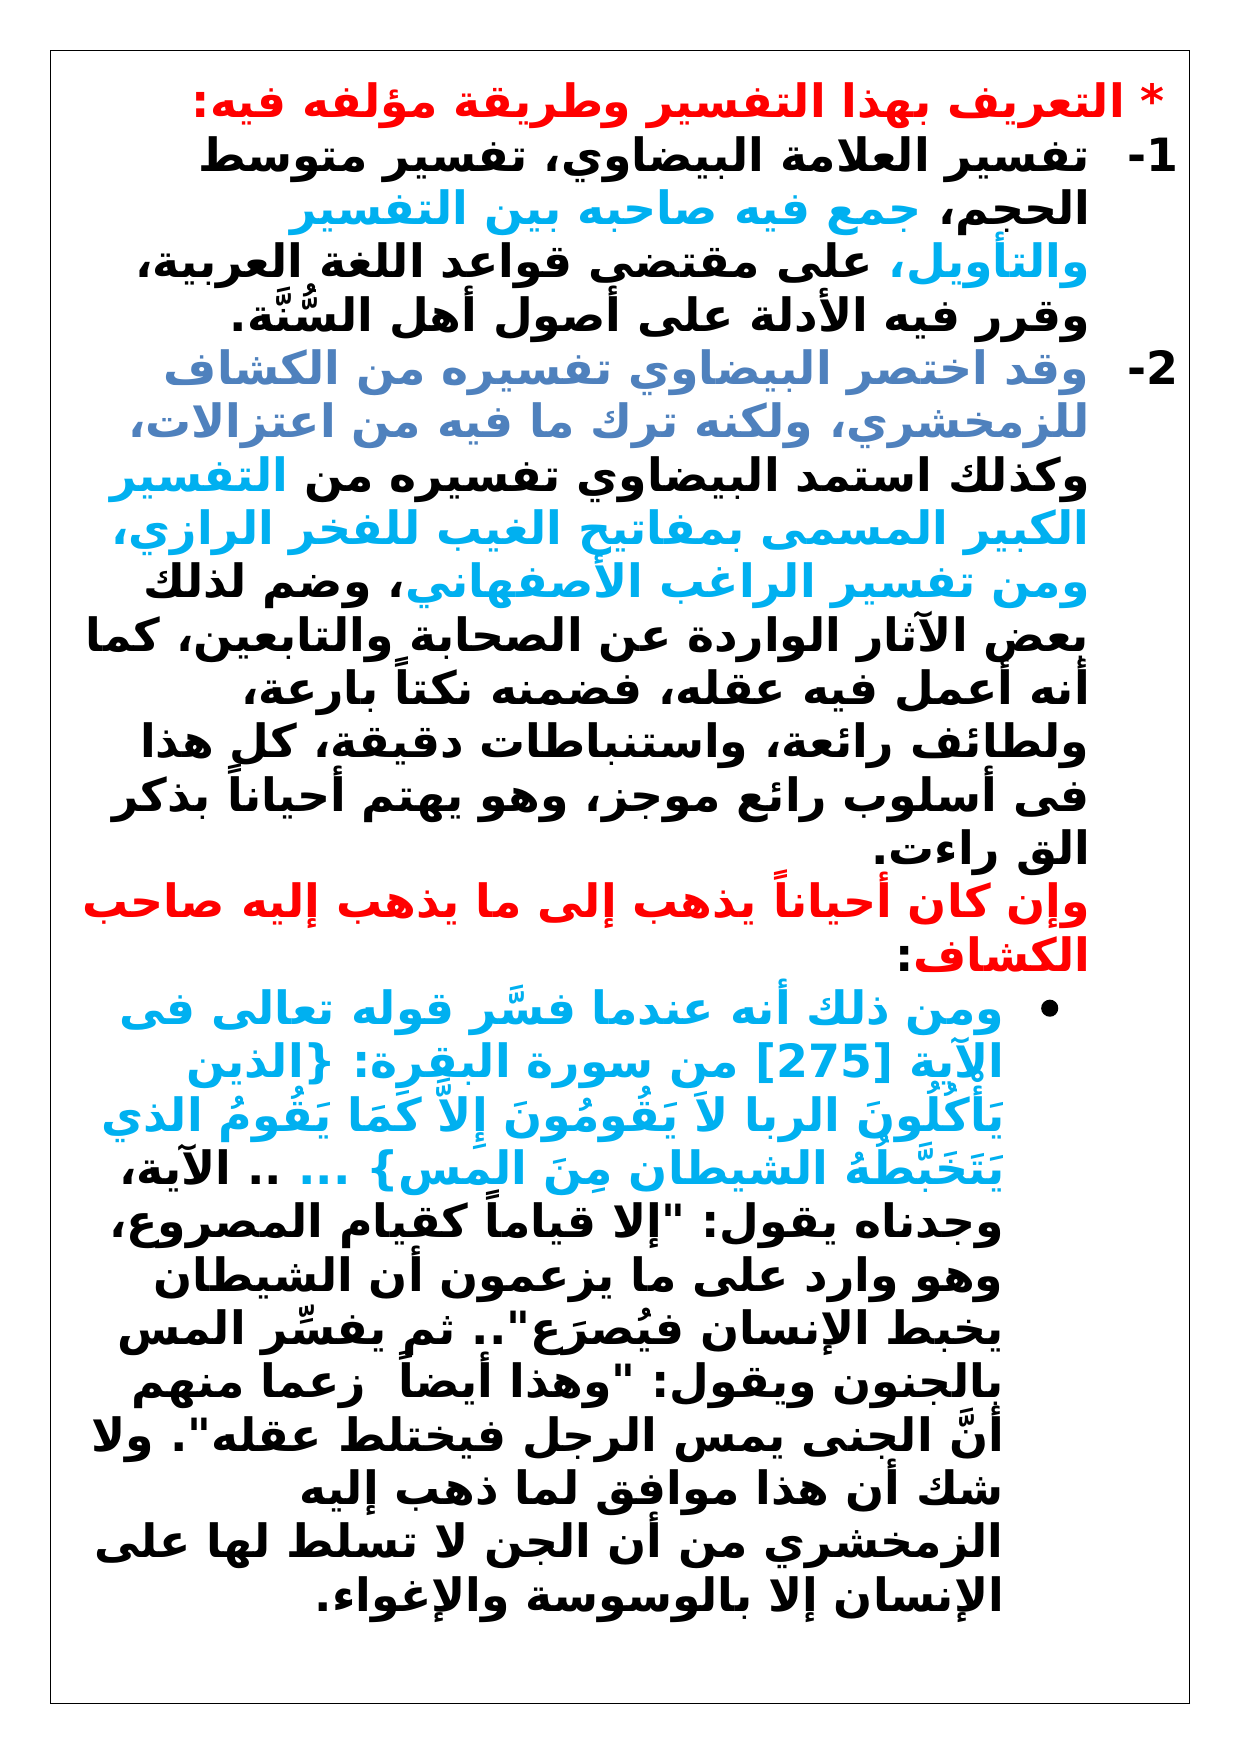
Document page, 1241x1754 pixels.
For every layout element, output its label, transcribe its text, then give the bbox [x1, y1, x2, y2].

list وإن كان أحياناً يذهب إلى ما يذهب إليه صاحب الكشاف: [75, 875, 1090, 982]
text * التعريف بهذا التفسير وطريقة مؤلفه فيه: [75, 75, 1165, 128]
list وقد اختصر البيضاوي تفسيره من الكشاف للزمخشري، ولكنه ترك ما فيه من اعتزالات، وكذلك استمد البيضاوي تفسيره من التفسير الكبير المسمى بمفاتيح الغيب للفخر الرازي، ومن تفسير الراغب الأصفهاني، وضم لذلك بعض الآثار الواردة عن الصحابة والتابعين، كما أنه أعمل فيه عقله، فضمنه نكتاً بارعة، ولطائف رائعة، واستنباطات دقيقة، كل هذا فى أسلوب رائع موجز، وهو يهتم أحياناً بذكر الق راءت. [75, 342, 1128, 875]
list تفسير العلامة البيضاوي، تفسير متوسط الحجم، جمع فيه صاحبه بين التفسير والتأويل، على مقتضى قواعد اللغة العربية، وقرر فيه الأدلة على أصول أهل السُّنَّة. [75, 128, 1128, 342]
list ومن ذلك أنه عندما فسَّر قوله تعالى فى الآية [275] من سورة البقرة: {الذين يَأْكُلُونَ الربا لاَ يَقُومُونَ إِلاَّ كَمَا يَقُومُ الذي يَتَخَبَّطُهُ الشيطان مِنَ المس} ... .. الآية، وجدناه يقول: "إلا قياماً كقيام المصروع، وهو وارد على ما يزعمون أن الشيطان يخبط الإنسان فيُصرَع".. ثم يفسِّر المس بالجنون ويقول: "وهذا أيضاً زعما منهم أنَّ الجنى يمس الرجل فيختلط عقله". ولا شك أن هذا موافق لما ذهب إليه الزمخشري من أن الجن لا تسلط لها على الإنسان إلا بالوسوسة والإغواء. [75, 982, 1042, 1622]
